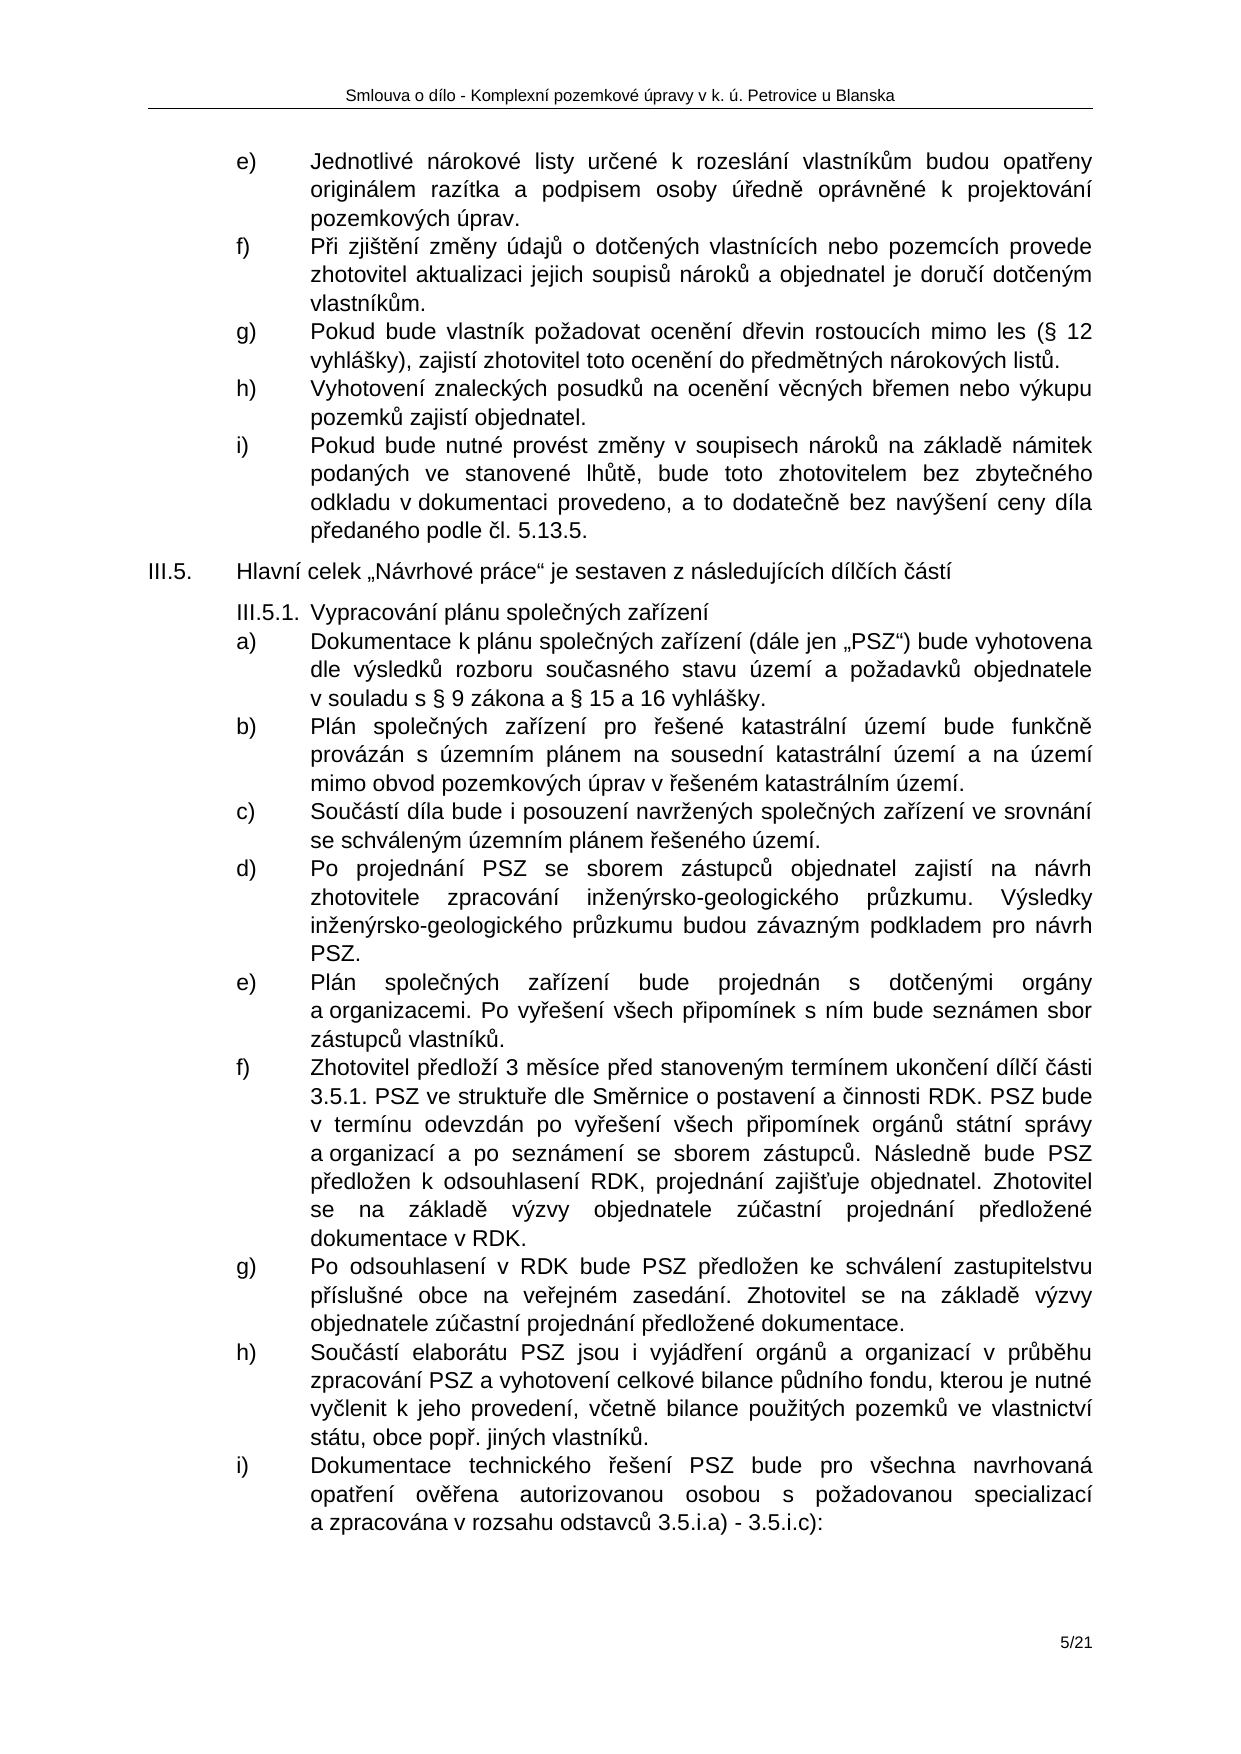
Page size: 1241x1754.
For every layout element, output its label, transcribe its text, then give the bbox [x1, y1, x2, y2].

text Plán společných zařízení pro řešené katastrální území bude funkčně provázán s územním plánem na sousední katastrální území a na území mimo obvod pozemkových úprav v řešeném katastrálním území. [236, 713, 1093, 796]
text Dokumentace technického řešení PSZ bude pro všechna navrhovaná opatření ověřena autorizovanou osobou s požadovanou specializací a zpracována v rozsahu odstavců 3.5.i.a) - 3.5.i.c): [236, 1452, 1093, 1536]
text Součástí elaborátu PSZ jsou i vyjádření orgánů a organizací v průběhu zpracování PSZ a vyhotovení celkové bilance půdního fondu, kterou je nutné vyčlenit k jeho provedení, včetně bilance použitých pozemků ve vlastnictví státu, obce popř. jiných vlastníků. [236, 1338, 1093, 1450]
text Vypracování plánu společných zařízení [236, 599, 1093, 626]
text Jednotlivé nárokové listy určené k rozeslání vlastníkům budou opatřeny originálem razítka a podpisem osoby úředně oprávněné k projektování pozemkových úprav. [236, 148, 1093, 231]
text Pokud bude vlastník požadovat ocenění dřevin rostoucích mimo les (§ 12 vyhlášky), zajistí zhotovitel toto ocenění do předmětných nárokových listů. [236, 318, 1093, 373]
text Po odsouhlasení v RDK bude PSZ předložen ke schválení zastupitelstvu příslušné obce na veřejném zasedání. Zhotovitel se na základě výzvy objednatele zúčastní projednání předložené dokumentace. [236, 1253, 1093, 1336]
text Dokumentace k plánu společných zařízení (dále jen „PSZ“) bude vyhotovena dle výsledků rozboru současného stavu území a požadavků objednatele v souladu s § 9 zákona a § 15 a 16 vyhlášky. [236, 628, 1093, 711]
list Hlavní celek „Návrhové práce“ je sestaven z následujících dílčích částí [148, 558, 1093, 584]
text Pokud bude nutné provést změny v soupisech nároků na základě námitek podaných ve stanovené lhůtě, bude toto zhotovitelem bez zbytečného odkladu v dokumentaci provedeno, a to dodatečně bez navýšení ceny díla předaného podle čl. 5.13.5. [236, 432, 1093, 544]
text Plán společných zařízení bude projednán s dotčenými orgány a organizacemi. Po vyřešení všech připomínek s ním bude seznámen sbor zástupců vlastníků. [236, 969, 1093, 1052]
text Zhotovitel předloží 3 měsíce před stanoveným termínem ukončení dílčí části 3.5.1. PSZ ve struktuře dle Směrnice o postavení a činnosti RDK. PSZ bude v termínu odevzdán po vyřešení všech připomínek orgánů státní správy a organizací a po seznámení se sborem zástupců. Následně bude PSZ předložen k odsouhlasení RDK, projednání zajišťuje objednatel. Zhotovitel se na základě výzvy objednatele zúčastní projednání předložené dokumentace v RDK. [236, 1054, 1093, 1251]
text Vyhotovení znaleckých posudků na ocenění věcných břemen nebo výkupu pozemků zajistí objednatel. [236, 375, 1093, 430]
text Po projednání PSZ se sborem zástupců objednatel zajistí na návrh zhotovitele zpracování inženýrsko-geologického průzkumu. Výsledky inženýrsko-geologického průzkumu budou závazným podkladem pro návrh PSZ. [236, 855, 1093, 967]
text Při zjištění změny údajů o dotčených vlastnících nebo pozemcích provede zhotovitel aktualizaci jejich soupisů nároků a objednatel je doručí dotčeným vlastníkům. [236, 233, 1093, 316]
text Součástí díla bude i posouzení navržených společných zařízení ve srovnání se schváleným územním plánem řešeného území. [236, 798, 1093, 853]
